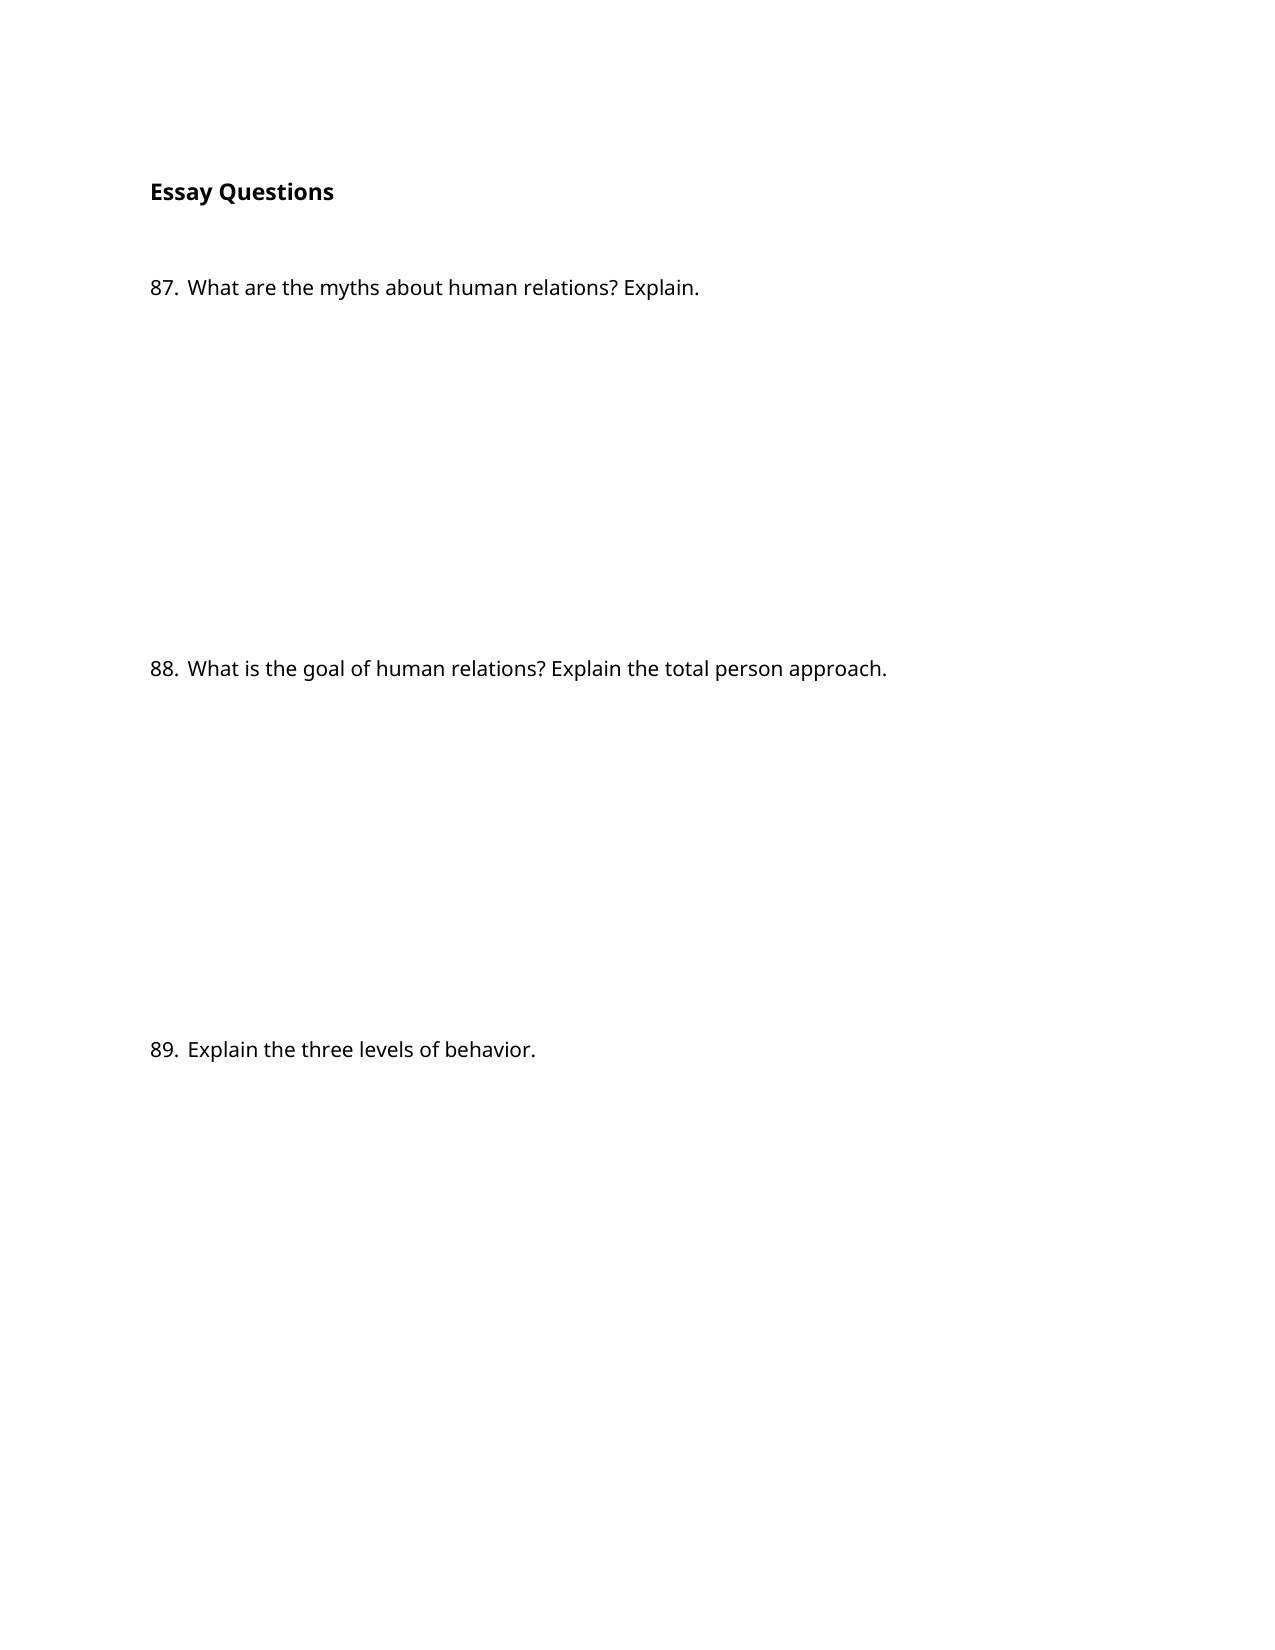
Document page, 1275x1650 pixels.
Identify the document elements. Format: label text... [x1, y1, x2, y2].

table_header 87. [150, 273, 187, 625]
text Essay Questions [150, 150, 1087, 243]
table_header What are the myths about human relations? Explain. [188, 273, 1087, 625]
table_header What is the goal of human relations? Explain the total person approach. [188, 654, 1087, 1006]
table_header 88. [150, 654, 187, 1006]
table_header 89. [150, 1036, 187, 1387]
table_header Explain the three levels of behavior. [188, 1036, 1087, 1387]
